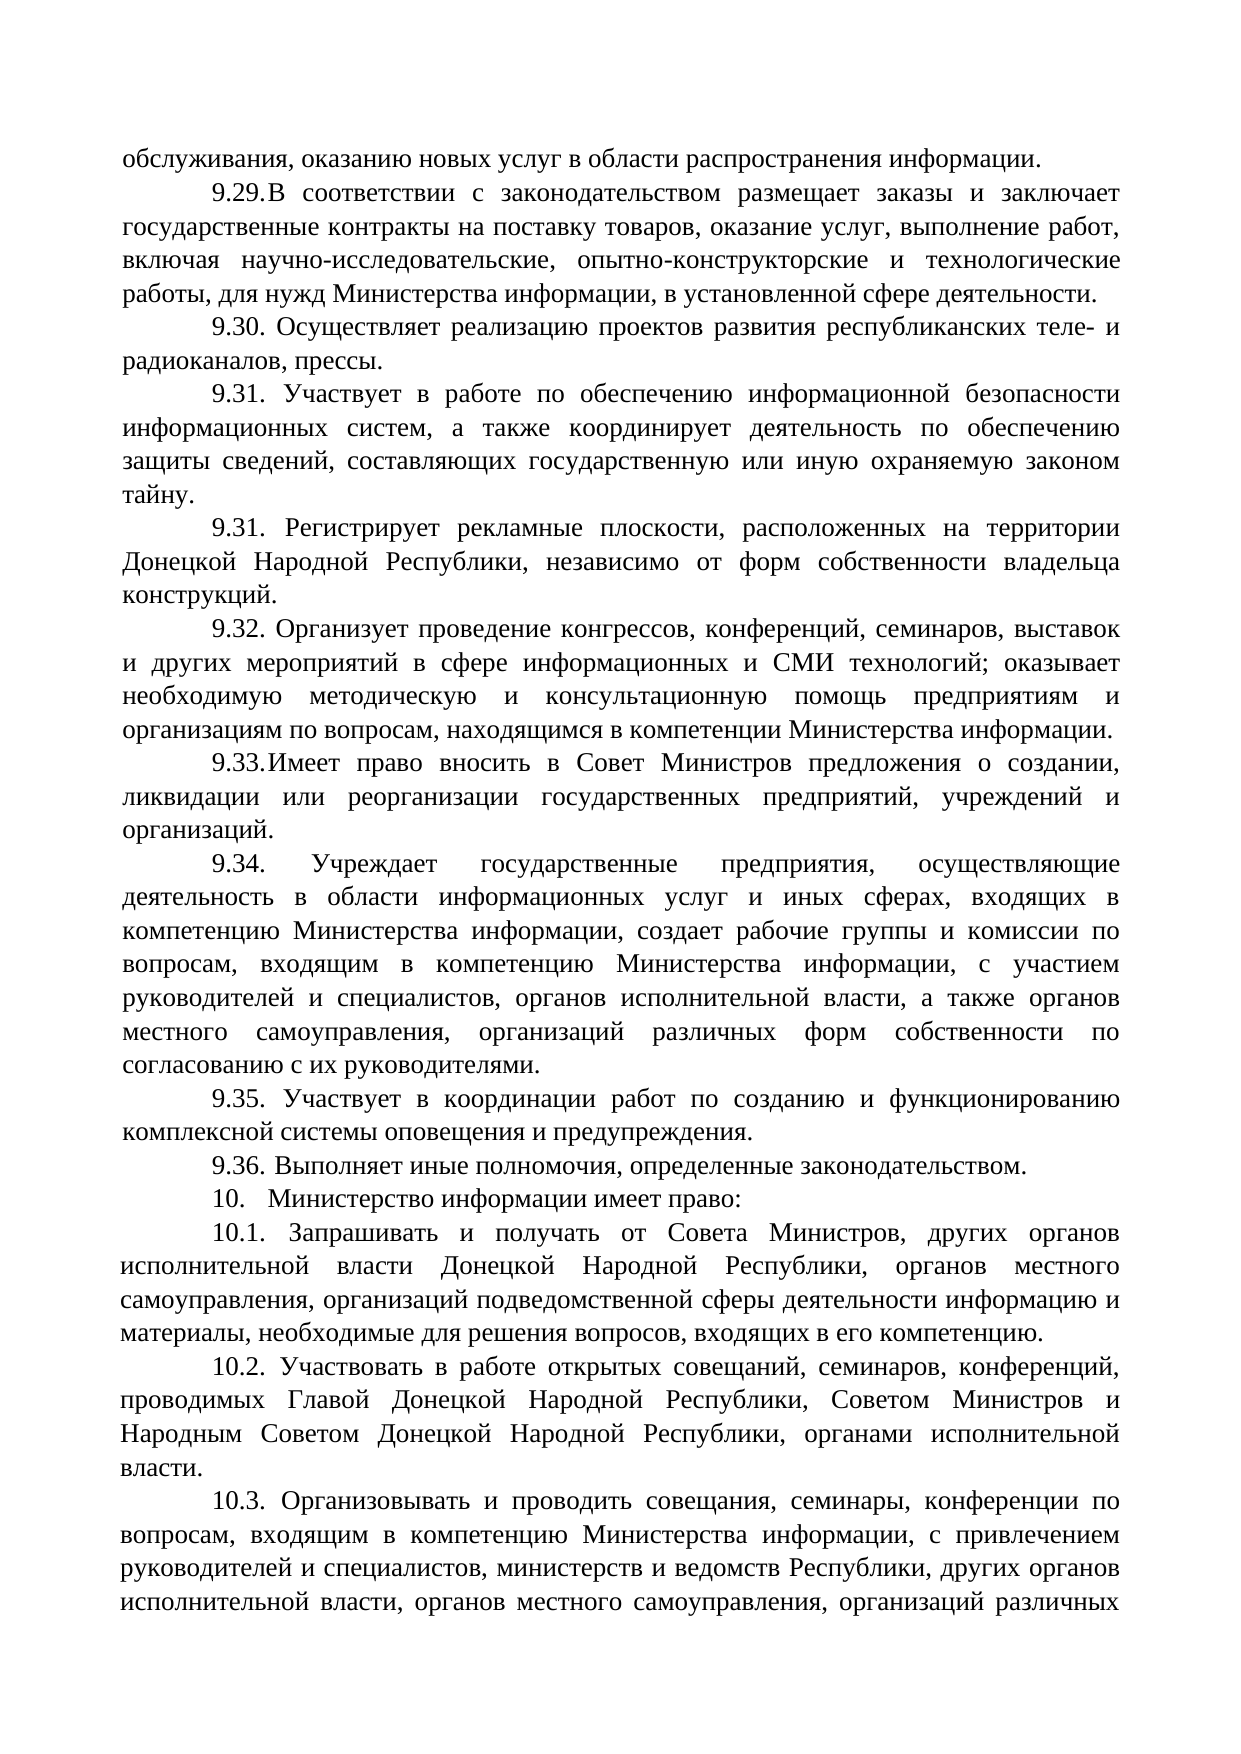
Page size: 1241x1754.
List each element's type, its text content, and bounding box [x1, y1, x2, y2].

list Министерство информации имеет право: [120, 1181, 1123, 1214]
list В соответствии с законодательством размещает заказы и заключает государственные контракты на поставку товаров, оказание услуг, выполнение работ, включая научно-исследовательские, опытно-конструкторские и технологические работы, для нужд Министерства информации, в установленной сфере деятельности. [122, 175, 1121, 309]
list Запрашивать и получать от Совета Министров, других органов исполнительной власти Донецкой Народной Республики, органов местного самоуправления, организаций подведомственной сферы деятельности информацию и материалы, необходимые для решения вопросов, входящих в его компетенцию. [120, 1214, 1121, 1349]
list Учреждает государственные предприятия, осуществляющие деятельность в области информационных услуг и иных сферах, входящих в компетенцию Министерства информации, создает рабочие группы и комиссии по вопросам, входящим в компетенцию Министерства информации, с участием руководителей и специалистов, органов исполнительной власти, а также органов местного самоуправления, организаций различных форм собственности по согласованию с их руководителями. [122, 846, 1121, 1080]
list Участвует в работе по обеспечению информационной безопасности информационных систем, а также координирует деятельность по обеспечению защиты сведений, составляющих государственную или иную охраняемую законом тайну. [122, 376, 1121, 510]
text 9.30. Осуществляет реализацию проектов развития республиканских теле- и радиоканалов, прессы. [122, 309, 1121, 376]
list Регистрирует рекламные плоскости, расположенных на территории Донецкой Народной Республики, независимо от форм собственности владельца конструкций. [122, 510, 1121, 611]
list Участвовать в работе открытых совещаний, семинаров, конференций, проводимых Главой Донецкой Народной Республики, Советом Министров и Народным Советом Донецкой Народной Республики, органами исполнительной власти. [120, 1349, 1121, 1483]
list Участвует в координации работ по созданию и функционированию комплексной системы оповещения и предупреждения. [122, 1080, 1121, 1147]
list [122, 141, 1121, 175]
list Выполняет иные полномочия, определенные законодательством. [122, 1147, 1123, 1181]
text 9.32. Организует проведение конгрессов, конференций, семинаров, выставок и других мероприятий в сфере информационных и СМИ технологий; оказывает необходимую методическую и консультационную помощь предприятиям и организациям по вопросам, находящимся в компетенции Министерства информации. [122, 611, 1121, 745]
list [120, 1483, 1121, 1617]
list Имеет право вносить в Совет Министров предложения о создании, ликвидации или реорганизации государственных предприятий, учреждений и организаций. [122, 745, 1121, 846]
